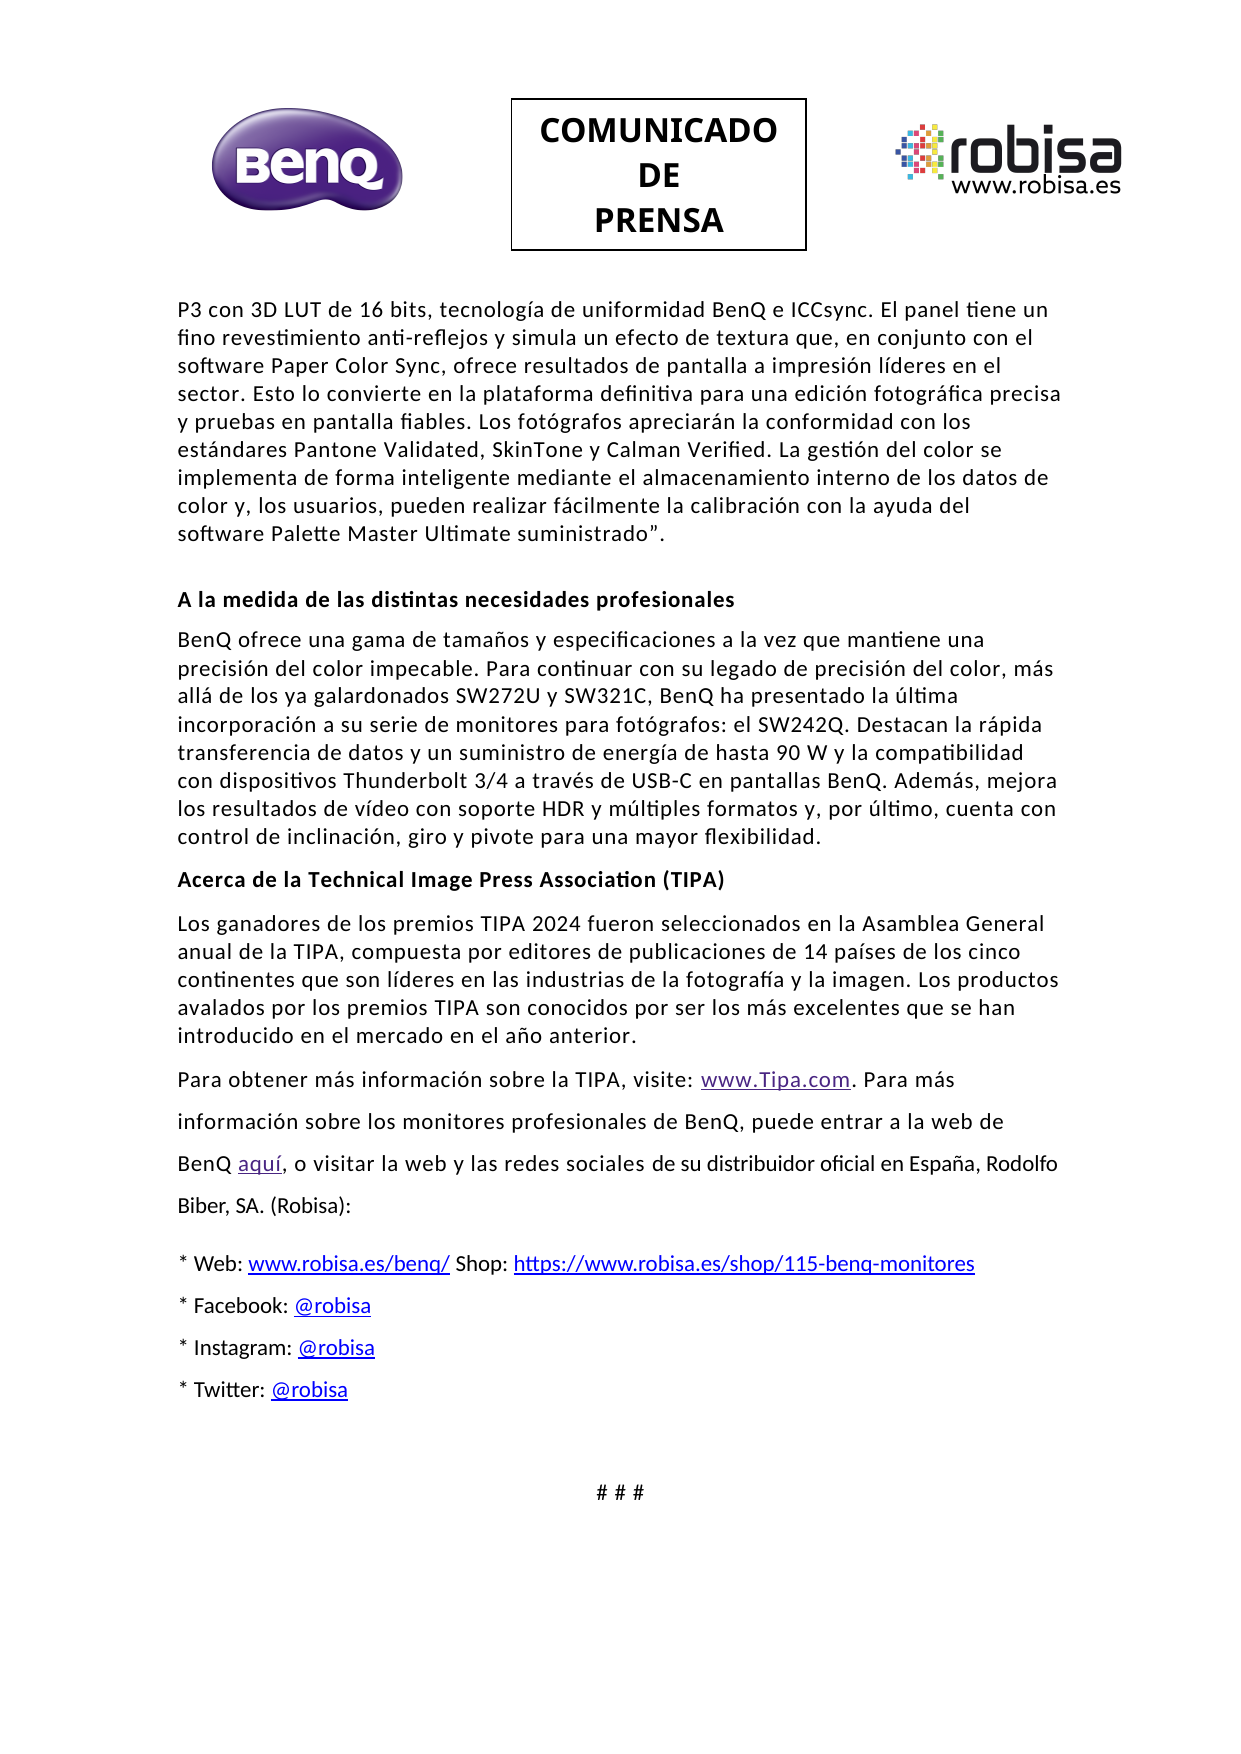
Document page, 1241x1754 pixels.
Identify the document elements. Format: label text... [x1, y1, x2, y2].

text Los ganadores de los premios TIPA 2024 fueron seleccionados en la Asamblea General anual de la TIPA, compuesta por editores de publicaciones de 14 países de los cinco continentes que son líderes en las industrias de la fotografía y la imagen. Los productos avalados por los premios TIPA son conocidos por ser los más excelentes que se han introducido en el mercado en el año anterior. [177, 909, 1063, 1049]
text # # # [177, 1478, 1063, 1506]
text Para obtener más información sobre la TIPA, visite: www.Tipa.com. Para más información sobre los monitores profesionales de BenQ, puede entrar a la web de BenQ aquí, o visitar la web y las redes sociales de su distribuidor oficial en España, Rodolfo Biber, SA. (Robisa): [177, 1065, 1063, 1219]
text A la medida de las distintas necesidades profesionales [177, 585, 1063, 613]
picture [893, 122, 1126, 201]
text BenQ ofrece una gama de tamaños y especificaciones a la vez que mantiene una precisión del color impecable. Para continuar con su legado de precisión del color, más allá de los ya galardonados SW272U y SW321C, BenQ ha presentado la última incorporación a su serie de monitores para fotógrafos: el SW242Q. Destacan la rápida transferencia de datos y un suministro de energía de hasta 90 W y la compatibilidad con dispositivos Thunderbolt 3/4 a través de USB-C en pantallas BenQ. Además, mejora los resultados de vídeo con soporte HDR y múltiples formatos y, por último, cuenta con control de inclinación, giro y pivote para una mayor flexibilidad. [177, 626, 1063, 850]
picture [177, 73, 437, 245]
text Acerca de la Technical Image Press Association (TIPA) [177, 865, 1063, 893]
text * Web: www.robisa.es/benq/ Shop: https://www.robisa.es/shop/115-benq-monitores * Facebook: @robisa * Instagram: @robisa * Twitter: @robisa [177, 1249, 1063, 1403]
